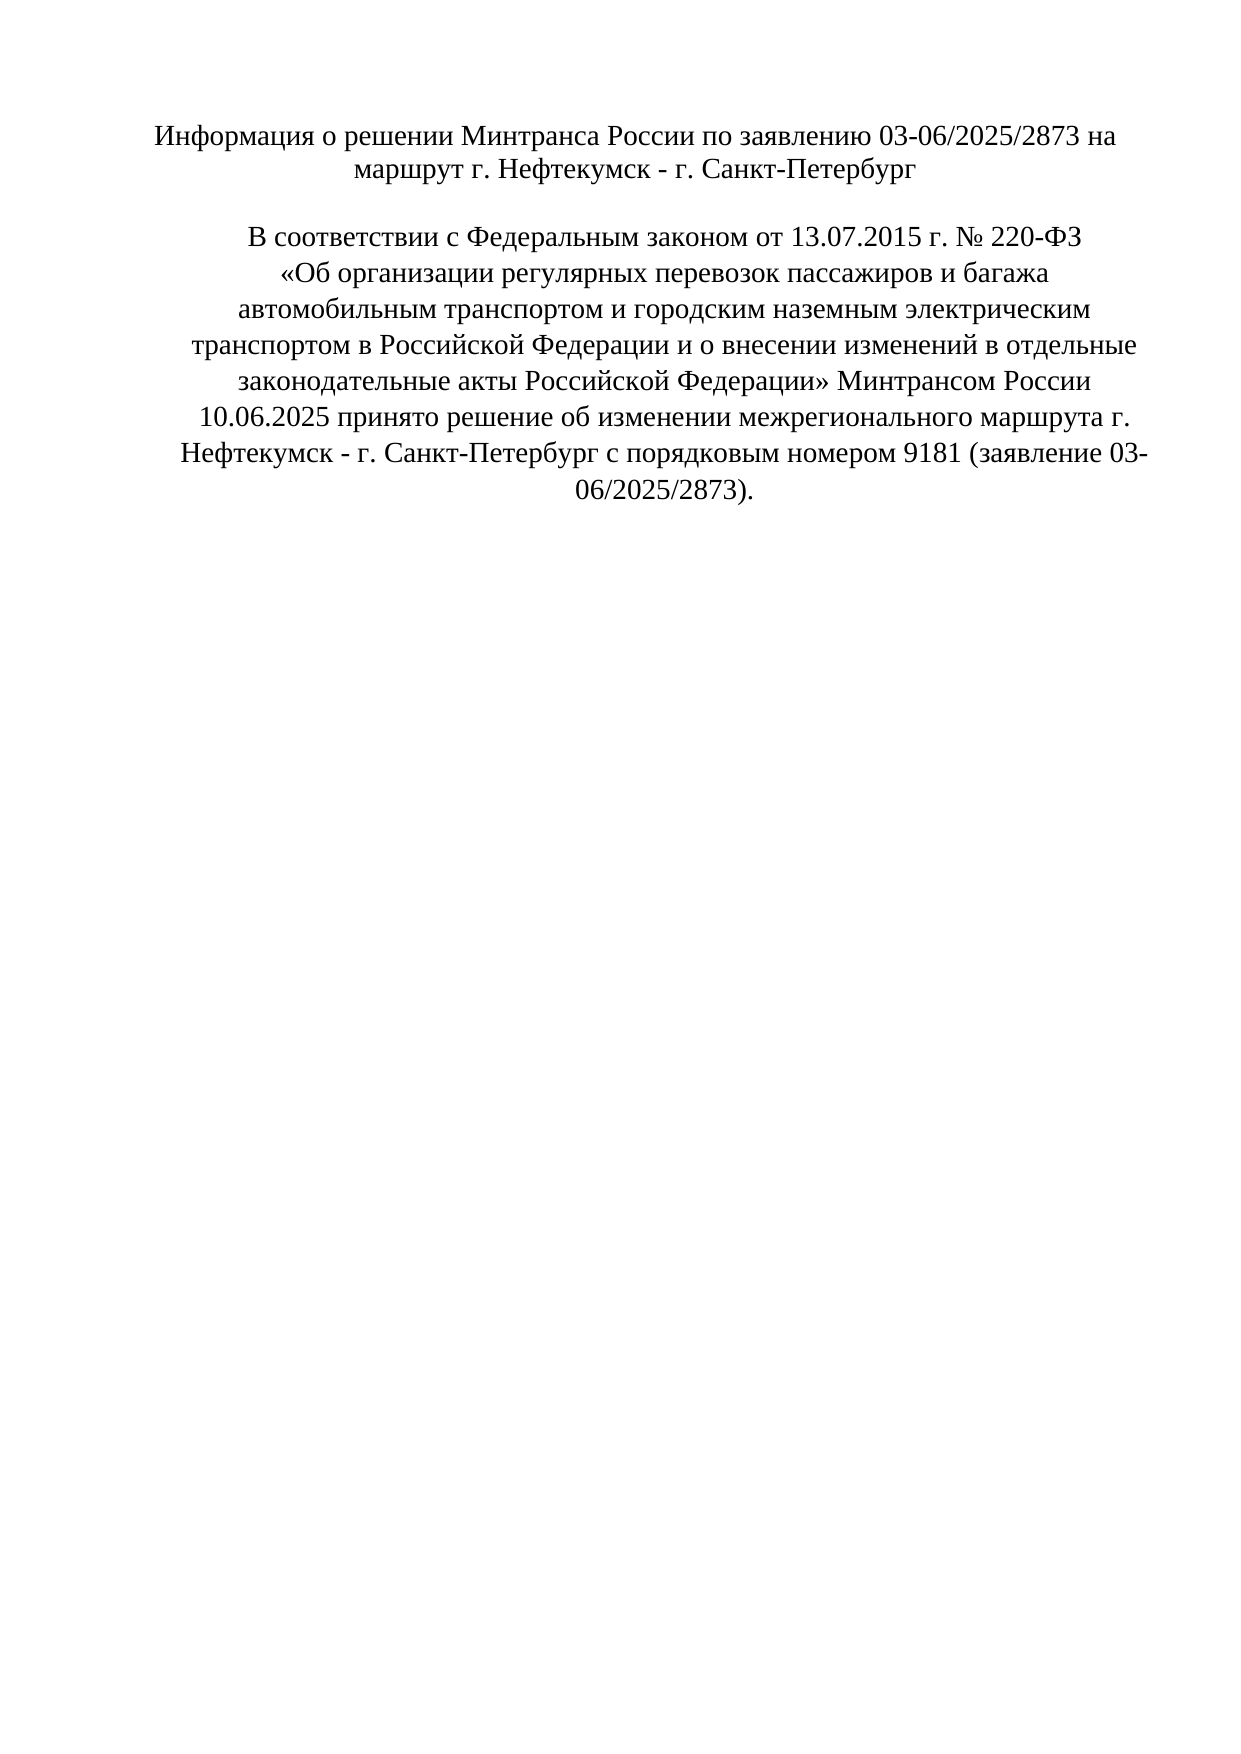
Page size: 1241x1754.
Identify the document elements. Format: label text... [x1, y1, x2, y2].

text Информация о решении Минтранса России по заявлению 03-06/2025/2873 на маршрут г. Нефтекумск - г. Санкт-Петербург [118, 118, 1152, 185]
text В соответствии с Федеральным законом от 13.07.2015 г. № 220-ФЗ «Об организации регулярных перевозок пассажиров и багажа автомобильным транспортом и городским наземным электрическим транспортом в Российской Федерации и о внесении изменений в отдельные законодательные акты Российской Федерации» Минтрансом России 10.06.2025 принято решение об изменении межрегионального маршрута г. Нефтекумск - г. Санкт-Петербург с порядковым номером 9181 (заявление 03-06/2025/2873). [177, 219, 1152, 505]
